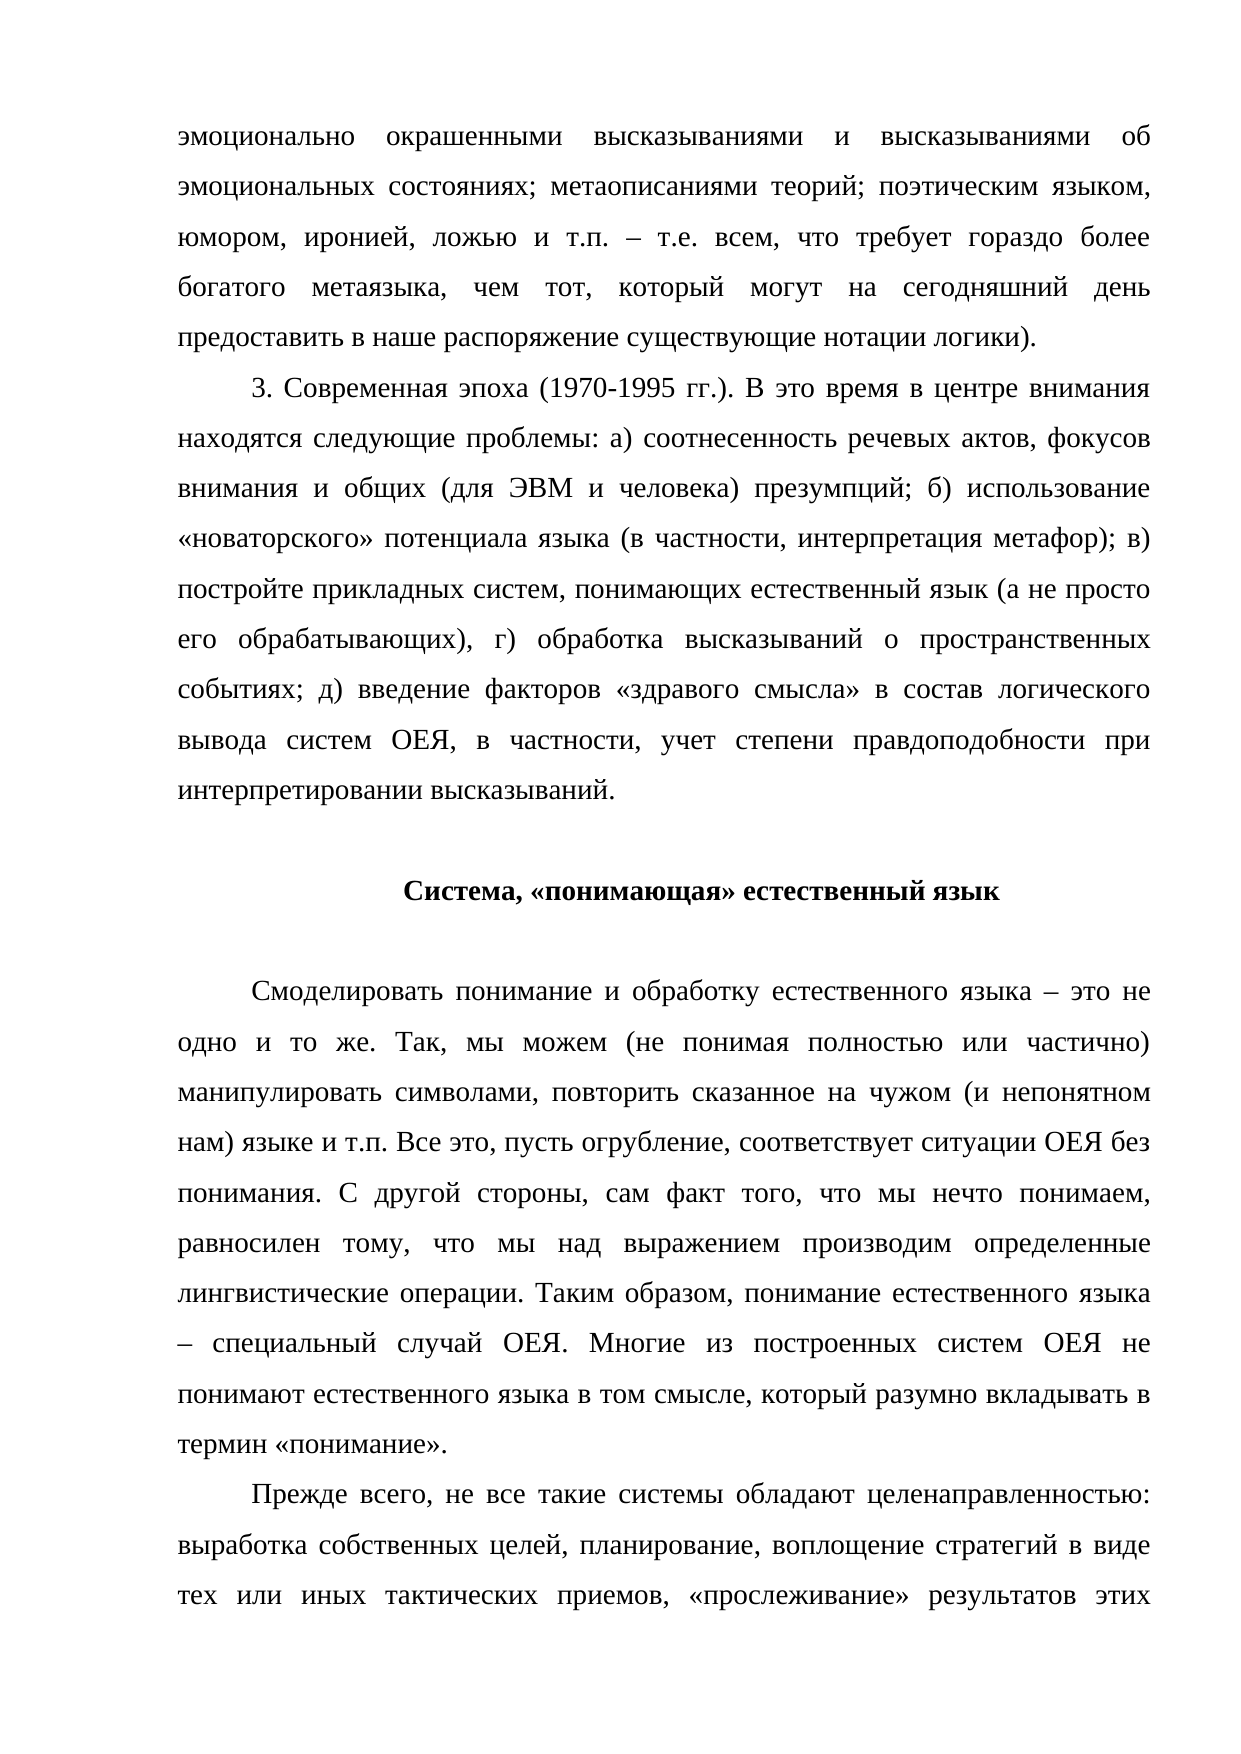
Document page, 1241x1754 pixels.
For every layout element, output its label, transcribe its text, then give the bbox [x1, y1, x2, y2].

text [177, 118, 1152, 353]
text Смоделировать понимание и обработку естественного языка – это не одно и то же. Так, мы можем (не понимая полностью или частично) манипулировать символами, повторить сказанное на чужом (и непонятном нам) языке и т.п. Все это, пусть огрубление, соответствует ситуации ОЕЯ без понимания. С другой стороны, сам факт того, что мы нечто понимаем, равносилен тому, что мы над выражением производим определенные лингвистические операции. Таким образом, понимание естественного языка – специальный случай ОЕЯ. Многие из построенных систем ОЕЯ не понимают естественного языка в том смысле, который разумно вкладывать в термин «понимание». [177, 973, 1152, 1460]
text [177, 1477, 1152, 1611]
text 3. Современная эпоха (1970-1995 гг.). В это время в центре внимания находятся следующие проблемы: а) соотнесенность речевых актов, фокусов внимания и общих (для ЭВМ и человека) презумпций; б) использование «новаторского» потенциала языка (в частности, интерпретация метафор); в) постройте прикладных систем, понимающих естественный язык (а не просто его обрабатывающих), г) обработка высказываний о пространственных событиях; д) введение факторов «здравого смысла» в состав логического вывода систем ОЕЯ, в частности, учет степени правдоподобности при интерпретировании высказываний. [177, 370, 1152, 806]
subtitle Система, «понимающая» естественный язык [177, 873, 1152, 906]
